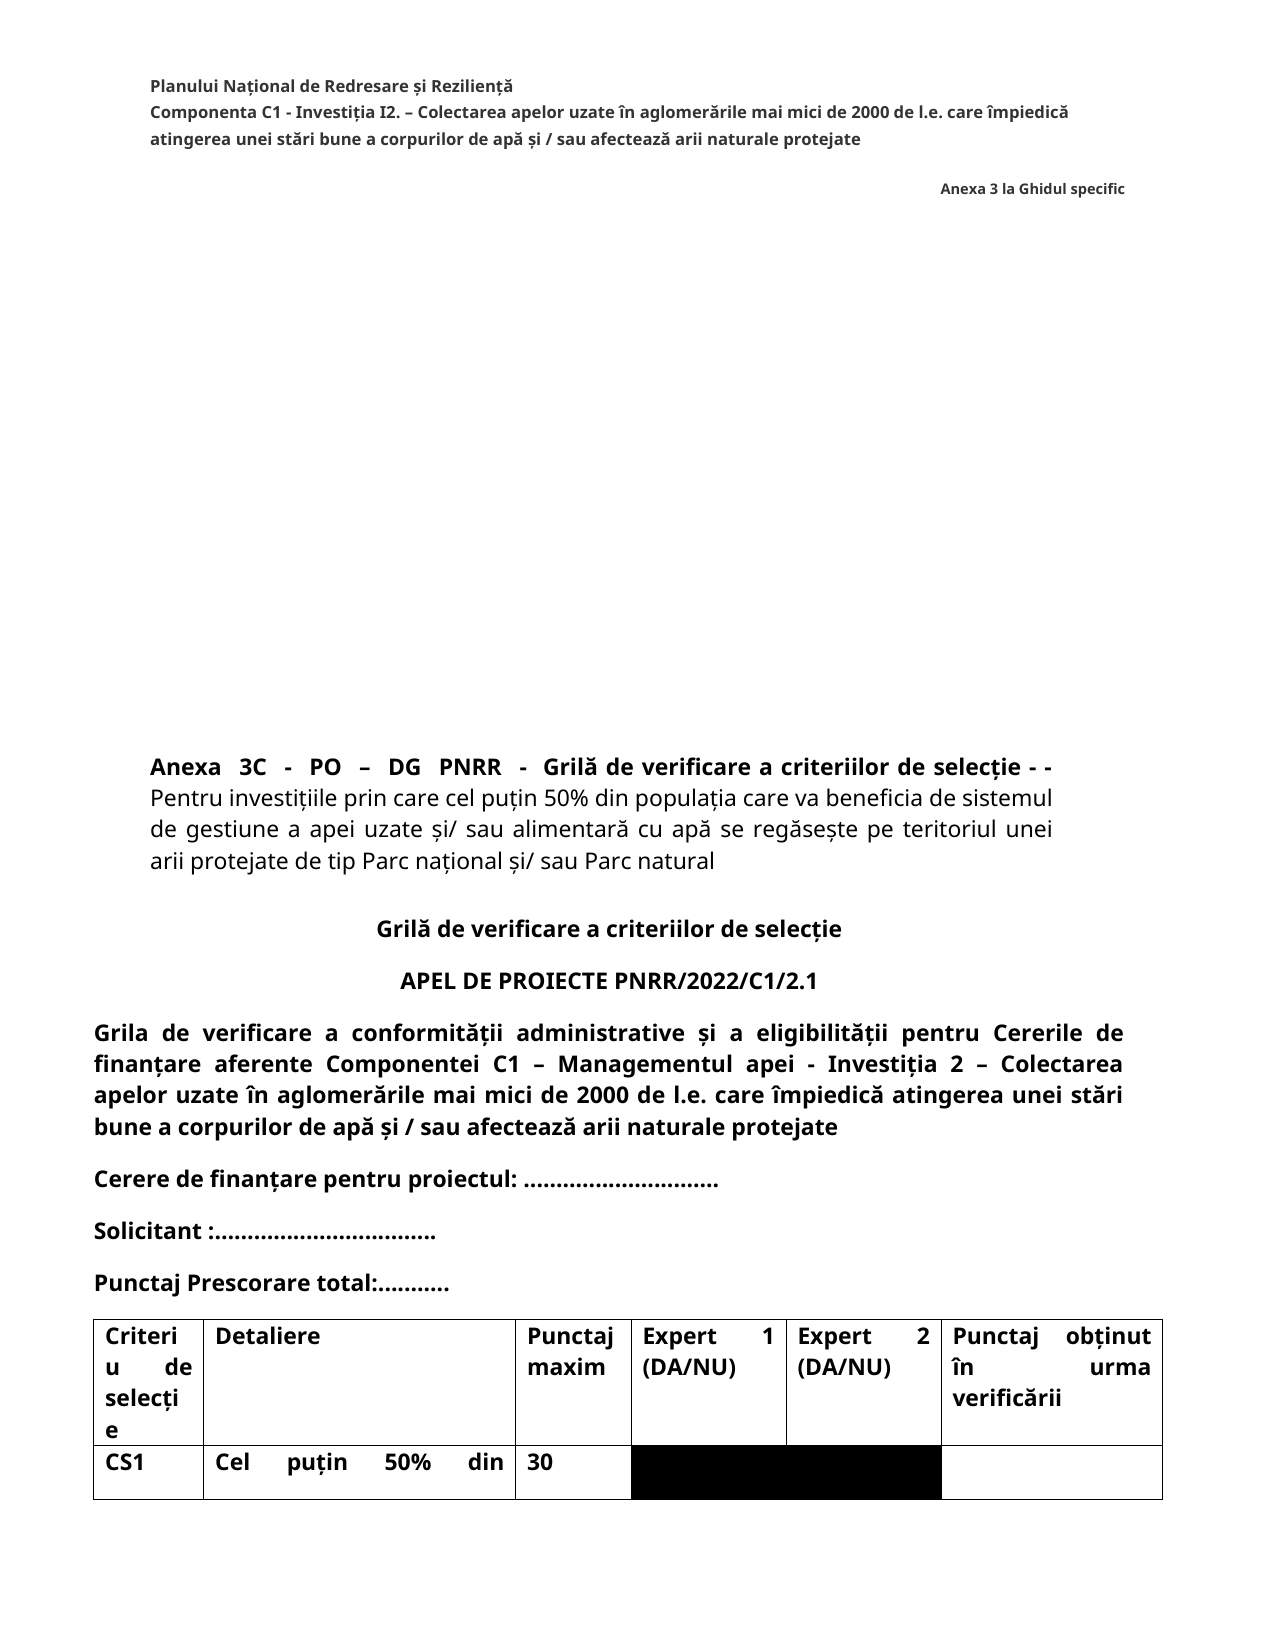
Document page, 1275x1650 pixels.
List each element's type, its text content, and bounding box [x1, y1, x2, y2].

text Grila de verificare a conformității administrative și a eligibilității pentru Cererile de finanțare aferente Componentei C1 – Managementul apei - Investiția 2 – Colectarea apelor uzate în aglomerările mai mici de 2000 de l.e. care împiedică atingerea unei stări bune a corpurilor de apă și / sau afectează arii naturale protejate [94, 1017, 1125, 1142]
table_cell [787, 1446, 941, 1499]
table_cell [942, 1446, 1162, 1499]
table_header Punctaj maxim [516, 1320, 631, 1445]
text Anexa 3C - PO – DG PNRR - Grilă de verificare a criteriilor de selecție - - Pentru investițiile prin care cel puțin 50% din populația care va beneficia de sistemul de gestiune a apei uzate și/ sau alimentară cu apă se regăsește pe teritoriul unei arii protejate de tip Parc național și/ sau Parc natural [150, 751, 1054, 876]
table_header Expert 1 (DA/NU) [632, 1320, 786, 1445]
text Punctaj Prescorare total:........... [94, 1267, 1125, 1298]
table_header Criteriu de selecție [94, 1320, 203, 1445]
text APEL DE PROIECTE PNRR/2022/C1/2.1 [94, 965, 1125, 996]
text Cerere de finanțare pentru proiectul: .............................. [94, 1163, 1125, 1194]
table_header Punctaj obținut în urma verificării [942, 1320, 1162, 1445]
text Grilă de verificare a criteriilor de selecție [94, 913, 1125, 944]
text Solicitant :………......................... [94, 1215, 1125, 1246]
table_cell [204, 1446, 515, 1499]
table_cell 30 [516, 1446, 631, 1499]
table_cell CS1 [94, 1446, 203, 1499]
table_header Detaliere [204, 1320, 515, 1445]
table_cell [632, 1446, 786, 1499]
table_header Expert 2 (DA/NU) [787, 1320, 941, 1445]
